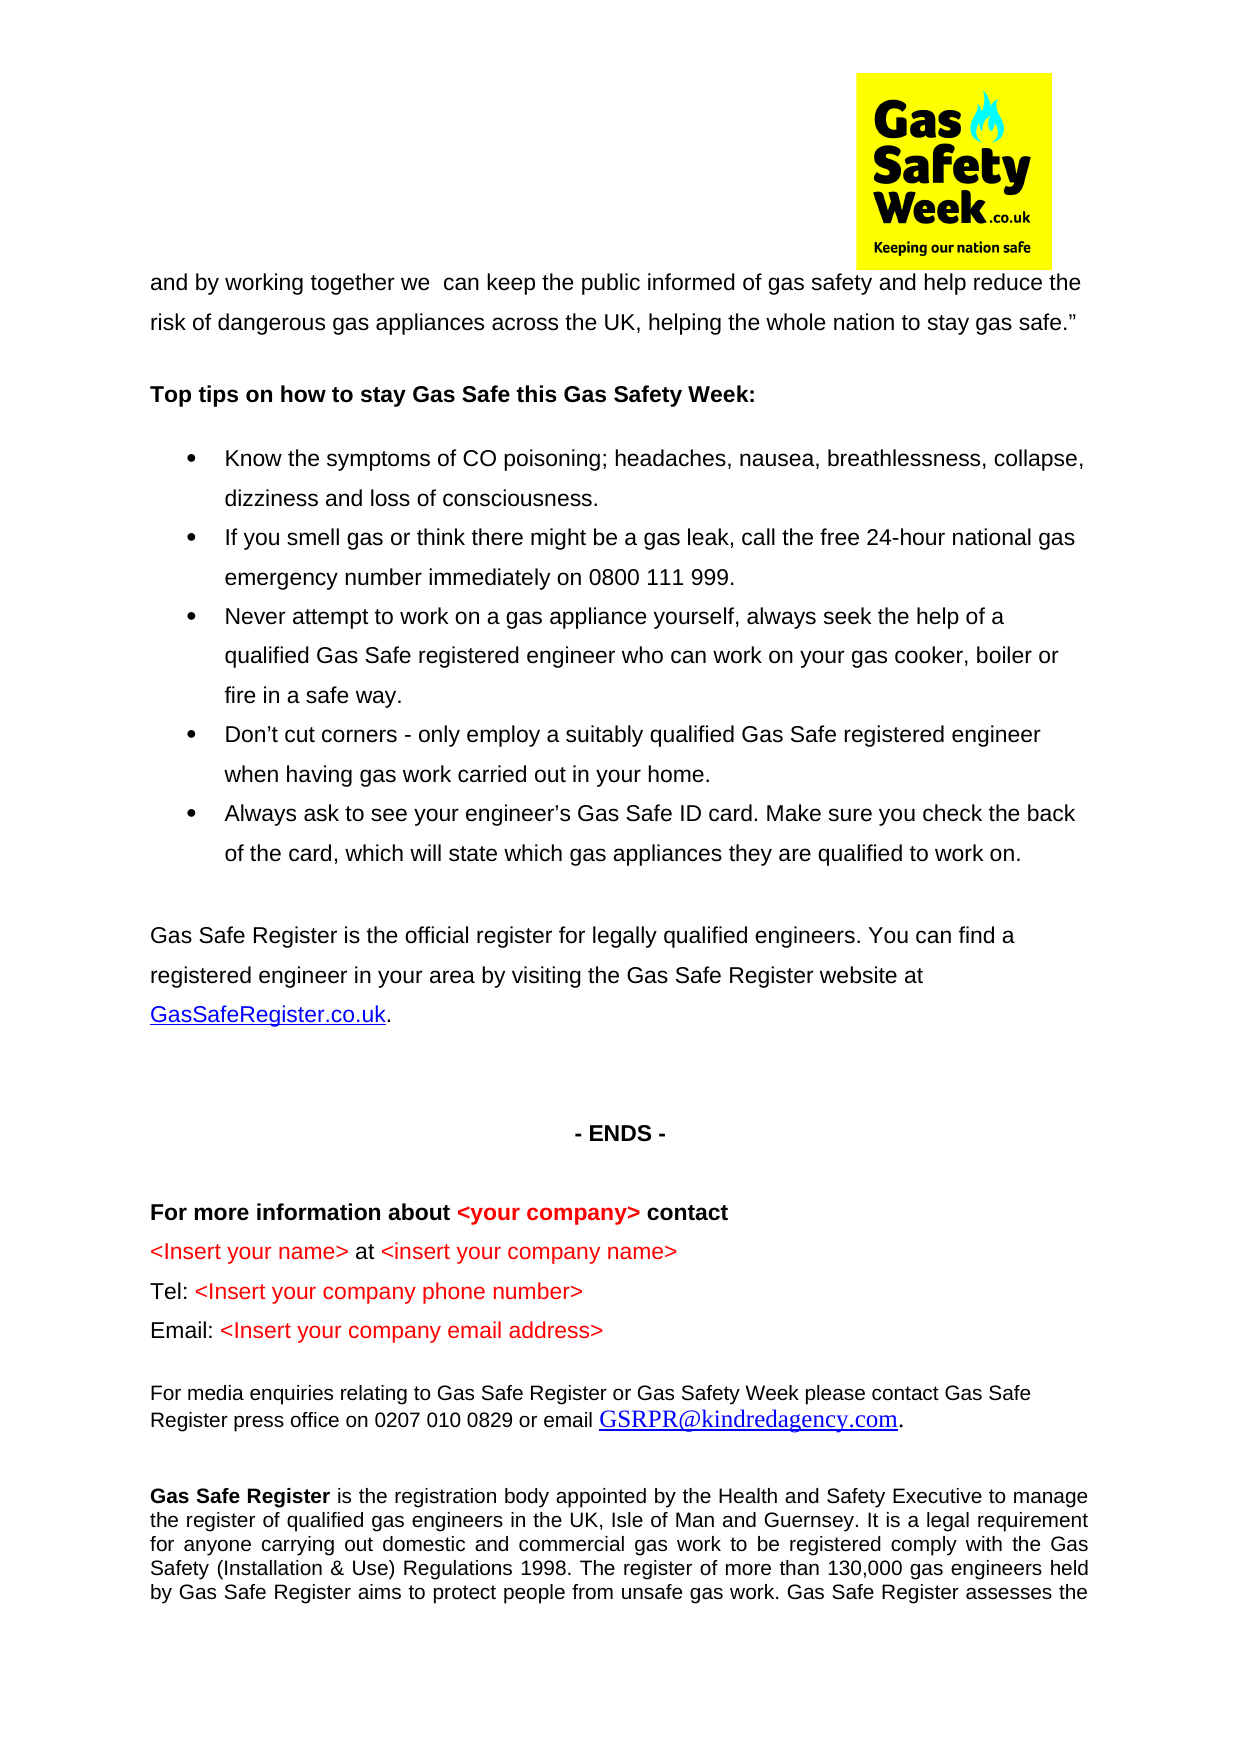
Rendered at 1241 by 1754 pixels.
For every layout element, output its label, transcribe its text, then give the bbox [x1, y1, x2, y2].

list Know the symptoms of CO poisoning; headaches, nausea, breathlessness, collapse, dizziness and loss of consciousness. [187, 445, 1090, 511]
text <Insert your name> at <insert your company name> [150, 1238, 1090, 1264]
list Never attempt to work on a gas appliance yourself, always seek the help of a qualified Gas Safe registered engineer who can work on your gas cooker, boiler or fire in a safe way. [187, 603, 1090, 708]
text Tel: <Insert your company phone number> [150, 1278, 1090, 1304]
list Don’t cut corners - only employ a suitably qualified Gas Safe registered engineer when having gas work carried out in your home. [187, 721, 1090, 787]
picture [856, 73, 1052, 270]
subtitle - ENDS - [150, 1120, 1090, 1146]
text For more information about <your company> contact [150, 1199, 1090, 1225]
text Email: <Insert your company email address> [150, 1317, 1090, 1343]
list If you smell gas or think there might be a gas leak, call the free 24-hour national gas emergency number immediately on 0800 111 999. [187, 524, 1090, 590]
text Top tips on how to stay Gas Safe this Gas Safety Week: [150, 381, 1090, 441]
list Always ask to see your engineer’s Gas Safe ID card. Make sure you check the back of the card, which will state which gas appliances they are qualified to work on. [187, 800, 1090, 866]
text For media enquiries relating to Gas Safe Register or Gas Safety Week please contact Gas Safe Register press office on 0207 010 0829 or email GSRPR@kindredagency.com. [150, 1381, 1090, 1433]
text Gas Safe Register is the official register for legally qualified engineers. You can find a registered engineer in your area by visiting the Gas Safe Register website at GasSafeRegister.co.uk. [150, 922, 1090, 1028]
